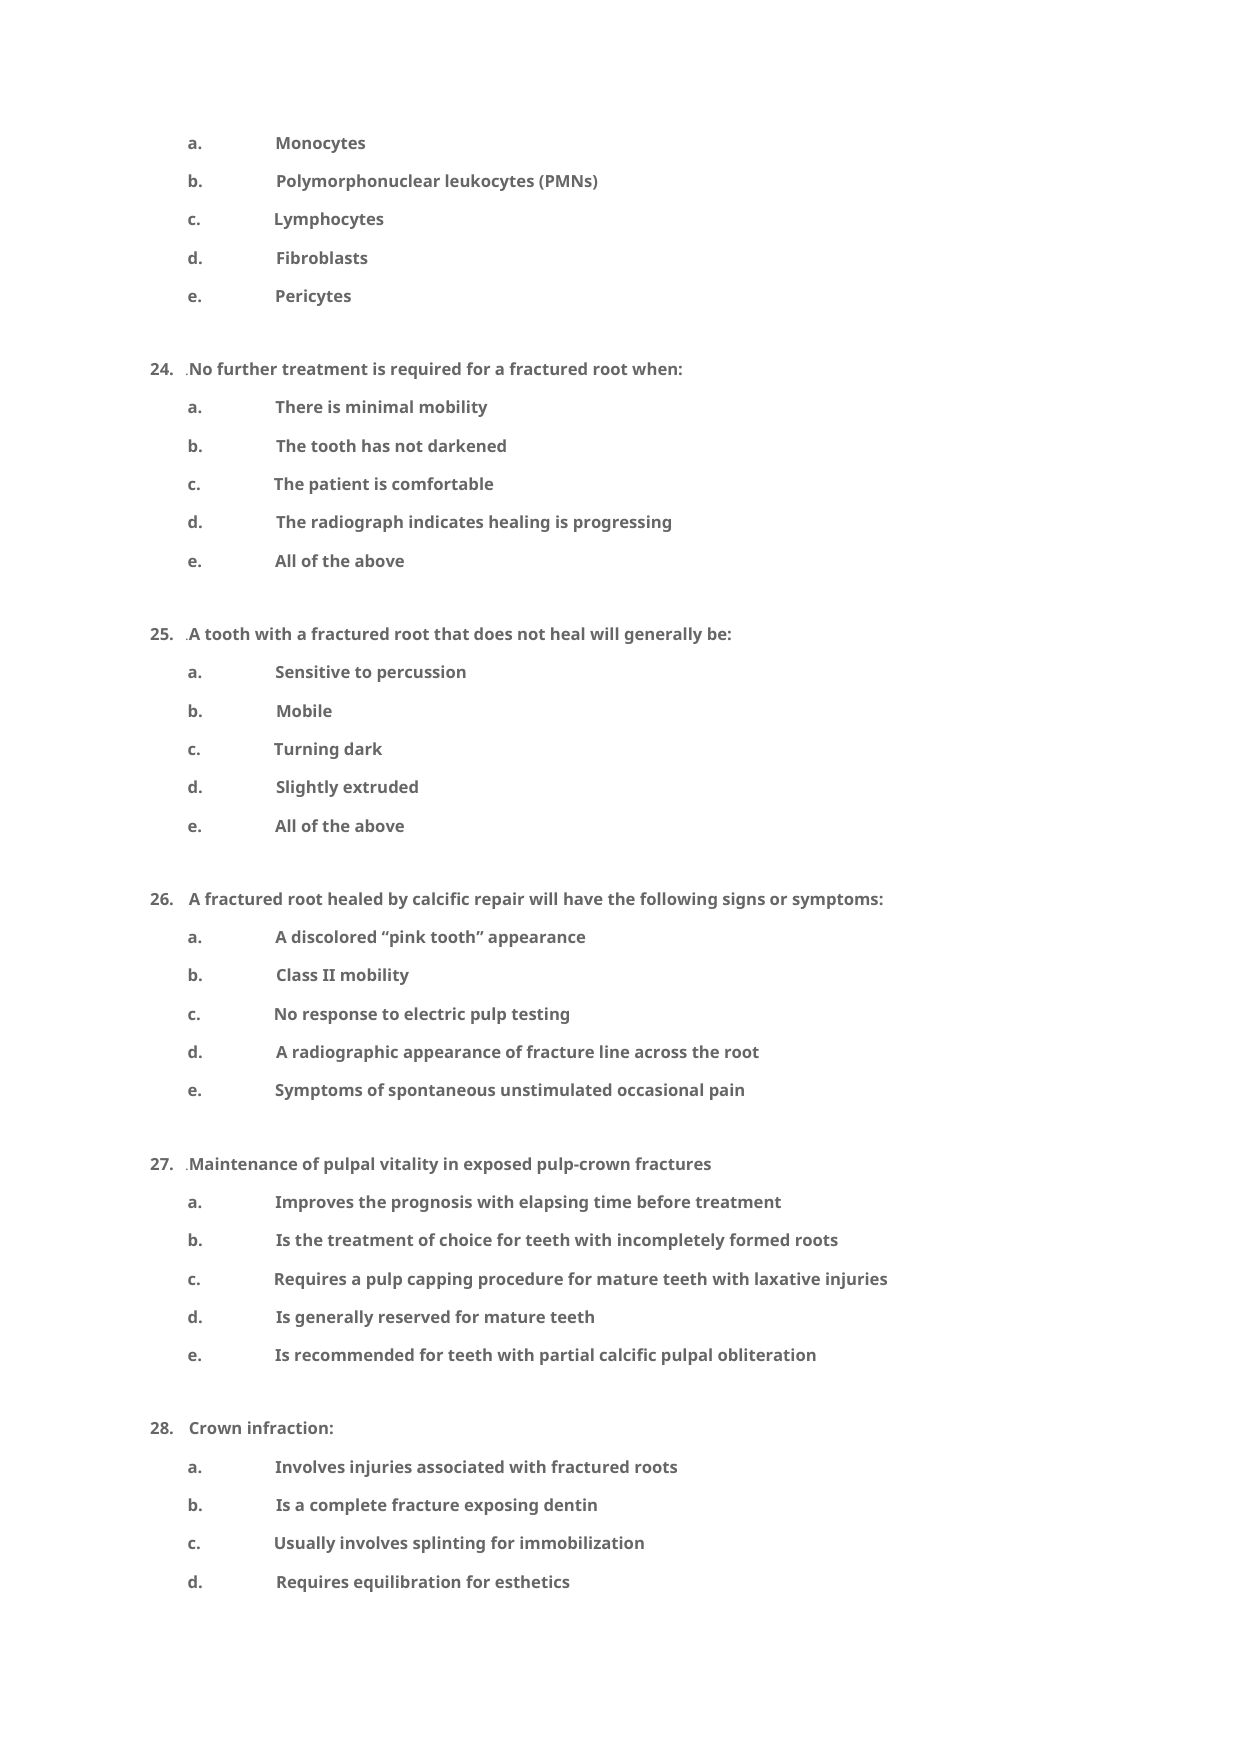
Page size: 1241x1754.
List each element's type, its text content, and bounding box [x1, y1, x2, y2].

text b. Polymorphonuclear leukocytes (PMNs) [187, 169, 1053, 192]
text d. Requires equilibration for esthetics [187, 1570, 1053, 1593]
text c. Usually involves splinting for immobilization [187, 1532, 1053, 1554]
text e. All of the above [187, 814, 1053, 837]
text e. Symptoms of spontaneous unstimulated occasional pain [187, 1079, 1053, 1102]
text d. Fibroblasts [187, 246, 1053, 269]
text e. Pericytes [187, 284, 1053, 307]
text c. No response to electric pulp testing [187, 1002, 1053, 1025]
text a. Sensitive to percussion [187, 661, 1053, 683]
text e. Is recommended for teeth with partial calcific pulpal obliteration [187, 1344, 1053, 1366]
text c. Requires a pulp capping procedure for mature teeth with laxative injuries [187, 1267, 1053, 1290]
text b. Class II mobility [187, 964, 1053, 987]
text c. The patient is comfortable [187, 473, 1053, 495]
text b. Is the treatment of choice for teeth with incompletely formed roots [187, 1229, 1053, 1251]
text a. Monocytes [187, 131, 1053, 154]
text a. There is minimal mobility [187, 396, 1053, 419]
text 25. .A tooth with a fractured root that does not heal will generally be: [150, 622, 1053, 645]
text b. Mobile [187, 699, 1053, 722]
text d. Is generally reserved for mature teeth [187, 1305, 1053, 1328]
text a. Involves injuries associated with fractured roots [187, 1455, 1053, 1478]
text 26. A fractured root healed by calcific repair will have the following signs or symptoms: [150, 887, 1053, 910]
text d. A radiographic appearance of fracture line across the root [187, 1041, 1053, 1063]
text c. Turning dark [187, 737, 1053, 760]
text 24. .No further treatment is required for a fractured root when: [150, 358, 1053, 380]
text b. The tooth has not darkened [187, 434, 1053, 457]
text b. Is a complete fracture exposing dentin [187, 1493, 1053, 1516]
text d. The radiograph indicates healing is progressing [187, 511, 1053, 534]
text 27. .Maintenance of pulpal vitality in exposed pulp-crown fractures [150, 1152, 1053, 1175]
text e. All of the above [187, 549, 1053, 572]
text a. Improves the prognosis with elapsing time before treatment [187, 1190, 1053, 1213]
text 28. Crown infraction: [150, 1417, 1053, 1439]
text d. Slightly extruded [187, 776, 1053, 798]
text a. A discolored “pink tooth” appearance [187, 926, 1053, 948]
text c. Lymphocytes [187, 208, 1053, 231]
